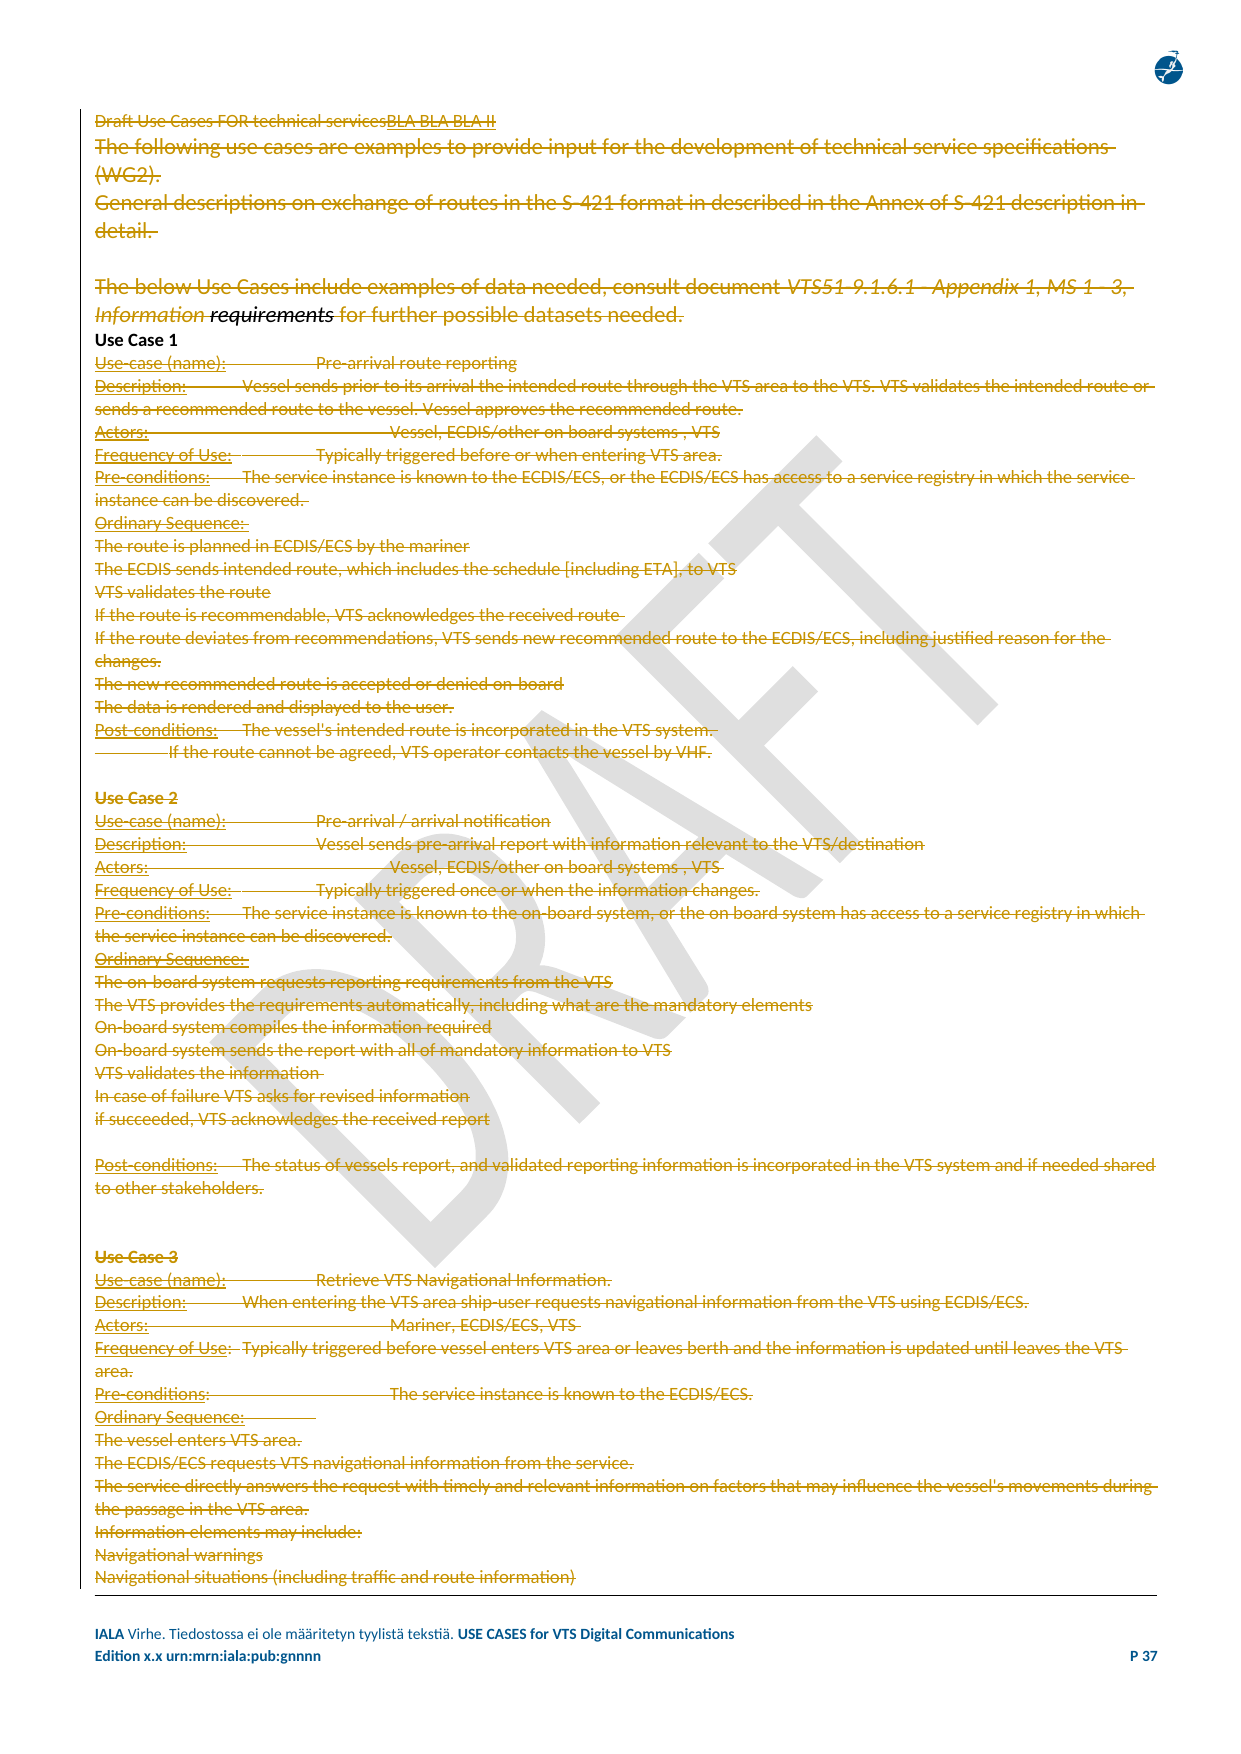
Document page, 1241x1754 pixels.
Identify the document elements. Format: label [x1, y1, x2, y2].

picture [1123, 0, 1241, 119]
